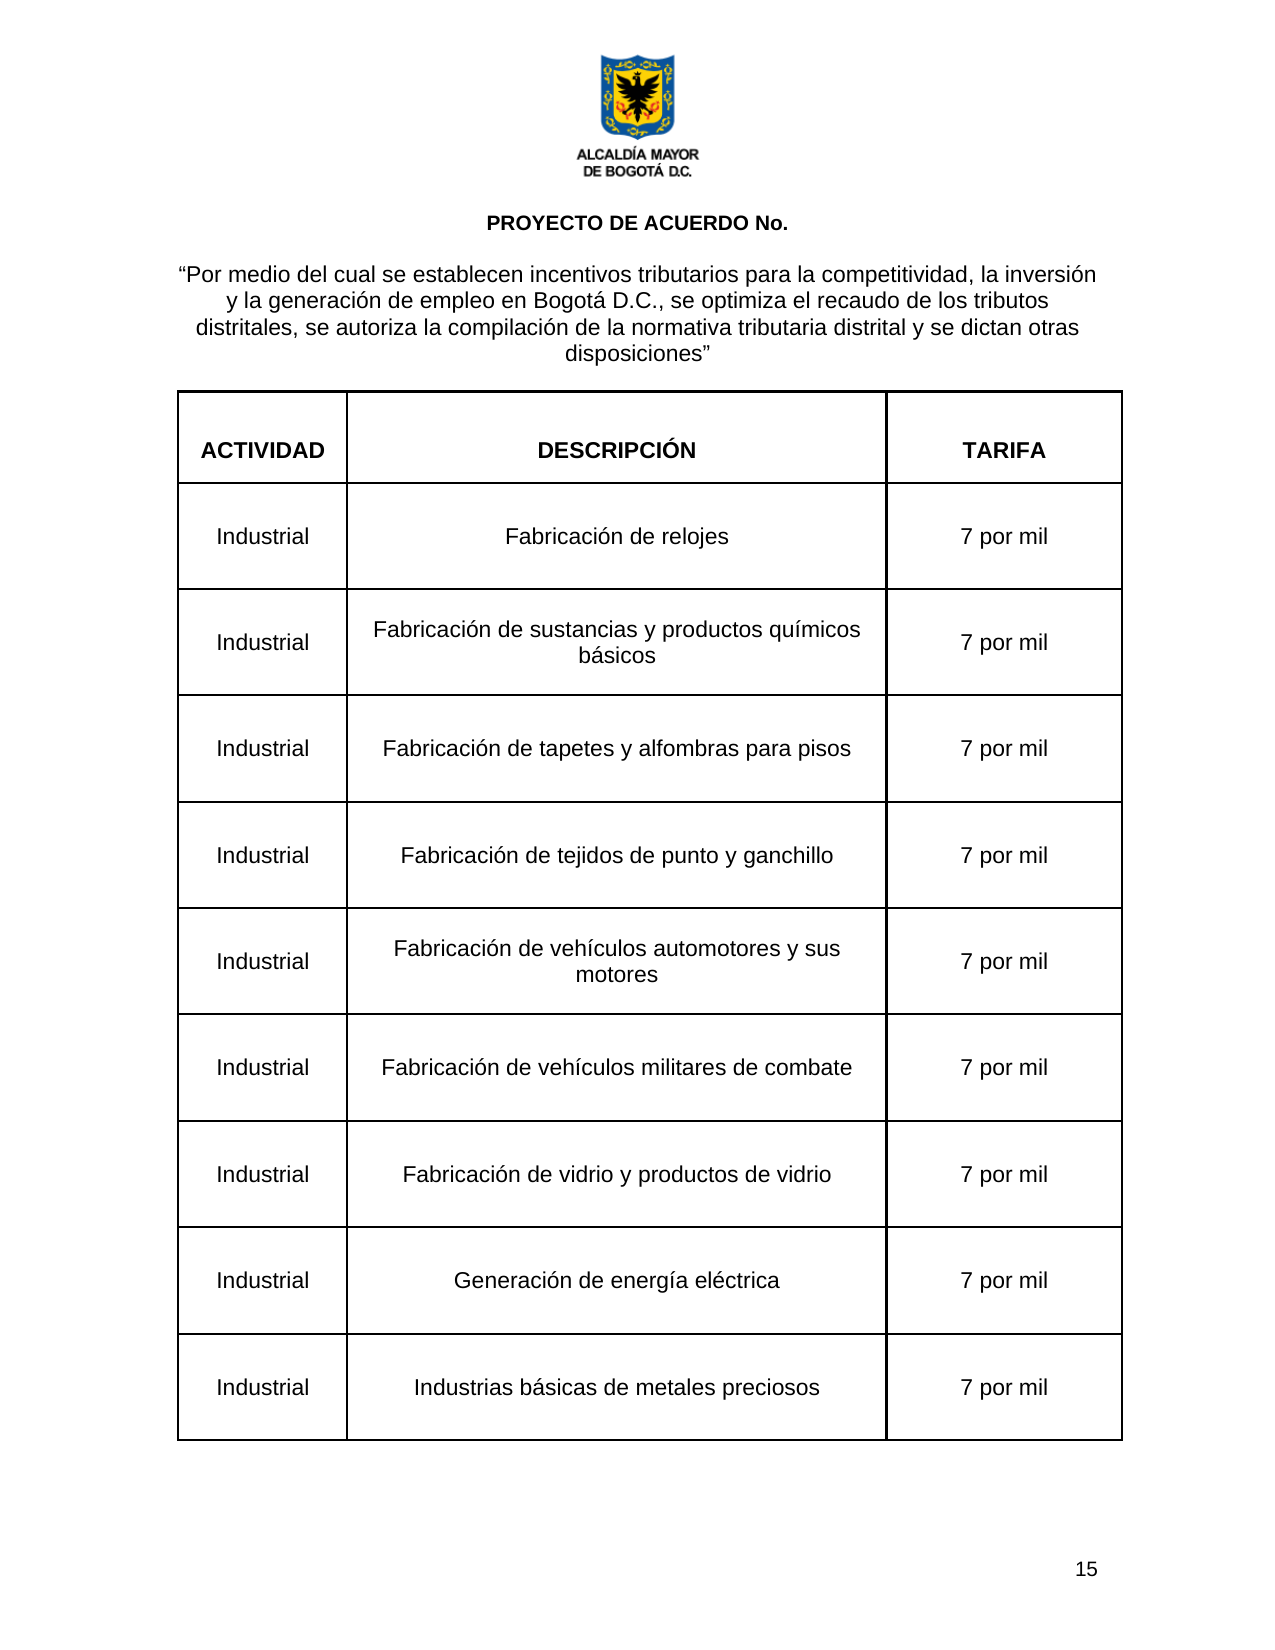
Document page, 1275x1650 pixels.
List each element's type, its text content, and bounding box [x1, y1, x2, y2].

table_cell 7 por mil [888, 909, 1121, 1013]
table_cell Industrial [179, 1122, 346, 1226]
table_header DESCRIPCIÓN [348, 393, 885, 482]
table_cell 7 por mil [888, 1228, 1121, 1332]
table_cell Generación de energía eléctrica [348, 1228, 885, 1332]
table_cell 7 por mil [888, 484, 1121, 588]
table_cell Industrial [179, 484, 346, 588]
table_cell Industrial [179, 803, 346, 907]
table_cell 7 por mil [888, 590, 1121, 694]
table_cell 7 por mil [888, 1015, 1121, 1120]
table_cell Fabricación de vidrio y productos de vidrio [348, 1122, 885, 1226]
table_cell Fabricación de sustancias y productos químicos básicos [348, 590, 885, 694]
table_header TARIFA [888, 393, 1121, 482]
table_cell Fabricación de vehículos militares de combate [348, 1015, 885, 1120]
table_cell Industrial [179, 696, 346, 801]
table_cell Industrial [179, 1228, 346, 1332]
table_header ACTIVIDAD [179, 393, 346, 482]
table_cell 7 por mil [888, 1335, 1121, 1439]
table_cell Industrial [179, 909, 346, 1013]
table_cell Fabricación de tapetes y alfombras para pisos [348, 696, 885, 801]
table_cell Industrial [179, 1015, 346, 1120]
table_cell Industrial [179, 590, 346, 694]
table_cell 7 por mil [888, 1122, 1121, 1226]
table_cell 7 por mil [888, 696, 1121, 801]
table_cell Fabricación de tejidos de punto y ganchillo [348, 803, 885, 907]
picture [568, 44, 708, 187]
table_cell Industrias básicas de metales preciosos [348, 1335, 885, 1439]
table_cell Fabricación de vehículos automotores y sus motores [348, 909, 885, 1013]
table_cell Fabricación de relojes [348, 484, 885, 588]
table_cell 7 por mil [888, 803, 1121, 907]
table_cell Industrial [179, 1335, 346, 1439]
